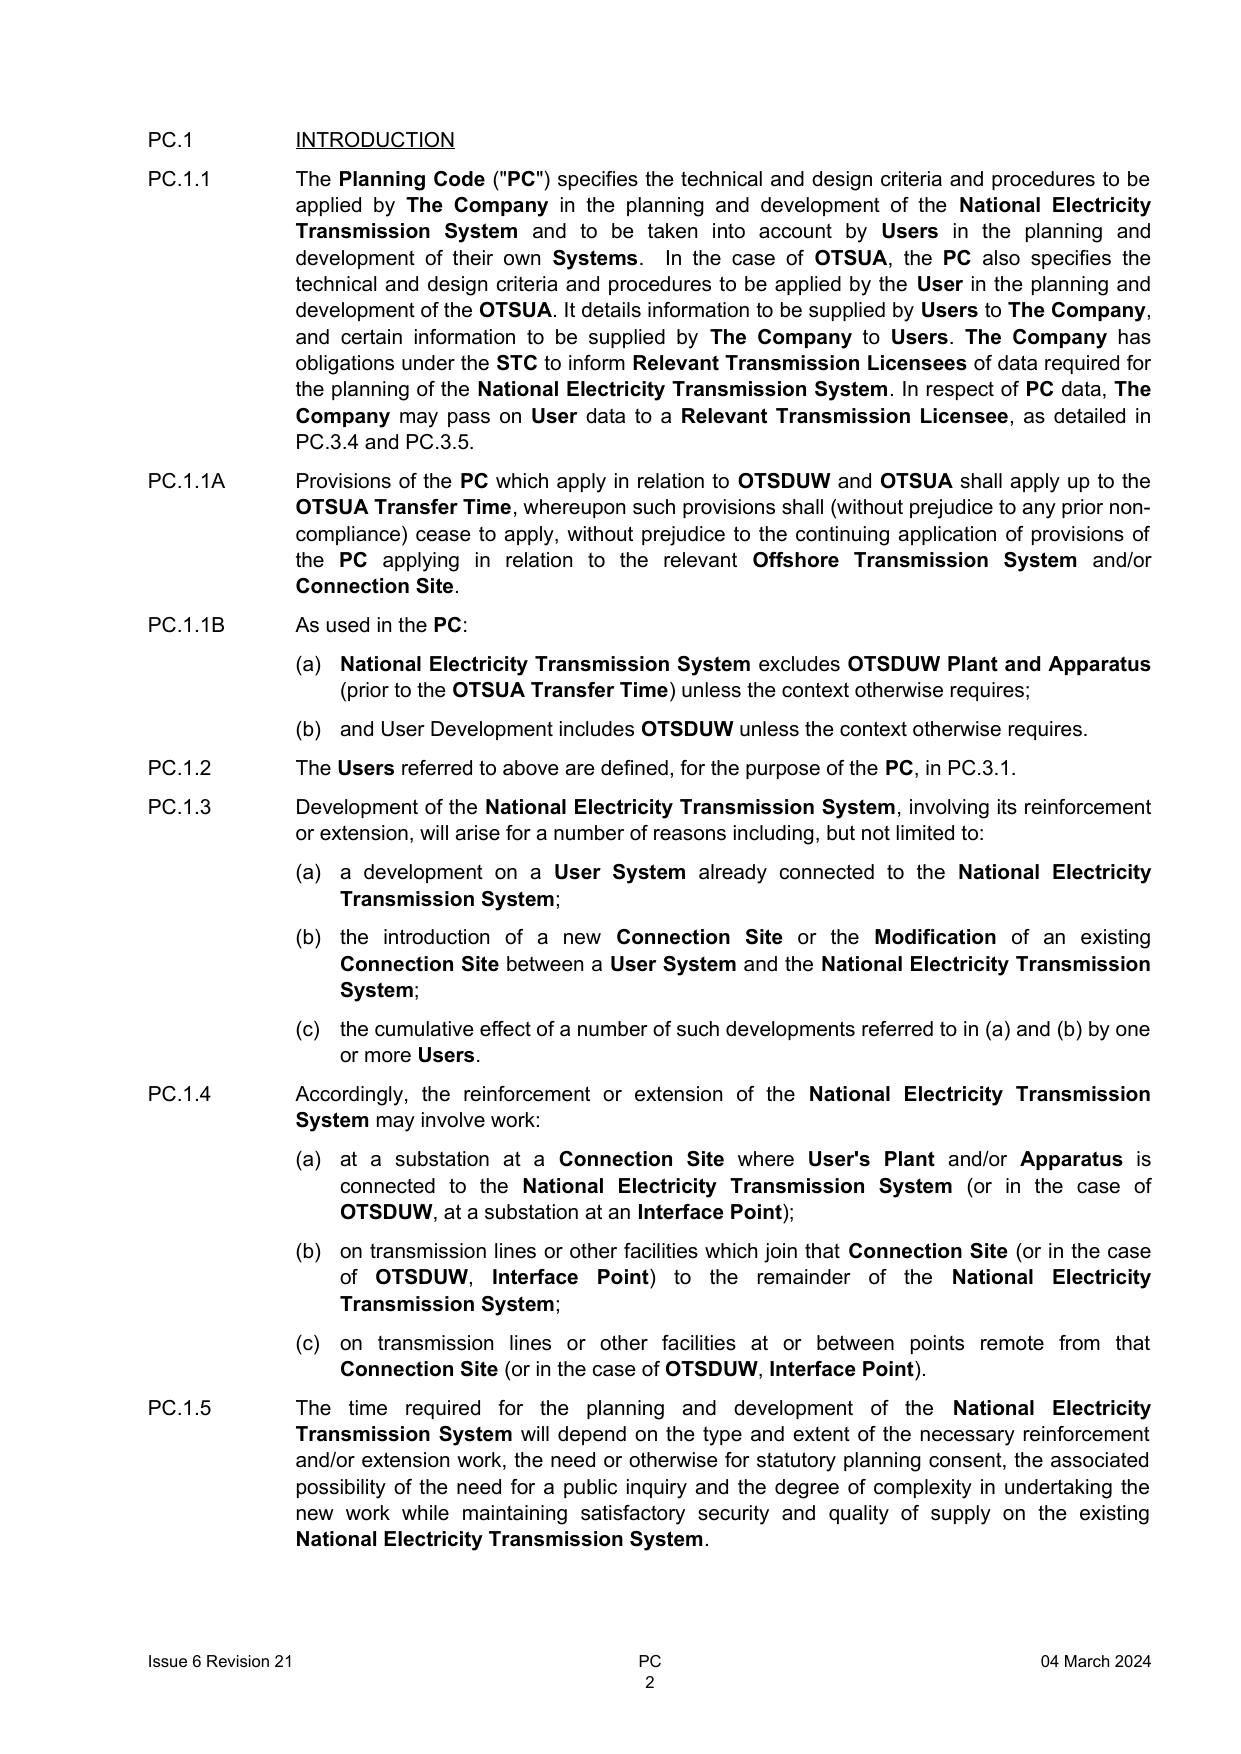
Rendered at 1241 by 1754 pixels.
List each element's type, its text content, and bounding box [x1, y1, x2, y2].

text (a) at a substation at a Connection Site where User's Plant and/or Apparatus is connected to the National Electricity Transmission System (or in the case of OTSDUW, at a substation at an Interface Point); [295, 1147, 1152, 1224]
text PC.1.5 The time required for the planning and development of the National Electricity Transmission System will depend on the type and extent of the necessary reinforcement and/or extension work, the need or otherwise for statutory planning consent, the associated possibility of the need for a public inquiry and the degree of complexity in undertaking the new work while maintaining satisfactory security and quality of supply on the existing National Electricity Transmission System. [148, 1396, 1152, 1551]
text PC.1.1B As used in the PC: [148, 613, 1152, 637]
text (a) National Electricity Transmission System excludes OTSDUW Plant and Apparatus (prior to the OTSUA Transfer Time) unless the context otherwise requires; [295, 652, 1152, 702]
text (a) a development on a User System already connected to the National Electricity Transmission System; [295, 860, 1152, 910]
text (b) on transmission lines or other facilities which join that Connection Site (or in the case of OTSDUW, Interface Point) to the remainder of the National Electricity Transmission System; [295, 1239, 1152, 1315]
text PC.1.3 Development of the National Electricity Transmission System, involving its reinforcement or extension, will arise for a number of reasons including, but not limited to: [148, 795, 1152, 845]
text (c) the cumulative effect of a number of such developments referred to in (a) and (b) by one or more Users. [295, 1017, 1152, 1067]
text PC.1.4 Accordingly, the reinforcement or extension of the National Electricity Transmission System may involve work: [148, 1082, 1152, 1132]
text (b) the introduction of a new Connection Site or the Modification of an existing Connection Site between a User System and the National Electricity Transmission System; [295, 925, 1152, 1002]
text PC.1 INTRODUCTION [148, 127, 1152, 151]
text PC.1.1 The Planning Code ("PC") specifies the technical and design criteria and procedures to be applied by The Company in the planning and development of the National Electricity Transmission System and to be taken into account by Users in the planning and development of their own Systems. In the case of OTSUA, the PC also specifies the technical and design criteria and procedures to be applied by the User in the planning and development of the OTSUA. It details information to be supplied by Users to The Company, and certain information to be supplied by The Company to Users. The Company has obligations under the STC to inform Relevant Transmission Licensees of data required for the planning of the National Electricity Transmission System. In respect of PC data, The Company may pass on User data to a Relevant Transmission Licensee, as detailed in PC.3.4 and PC.3.5. [148, 166, 1152, 454]
text (b) and User Development includes OTSDUW unless the context otherwise requires. [295, 717, 1152, 741]
text (c) on transmission lines or other facilities at or between points remote from that Connection Site (or in the case of OTSDUW, Interface Point). [295, 1330, 1152, 1381]
text PC.1.1A Provisions of the PC which apply in relation to OTSDUW and OTSUA shall apply up to the OTSUA Transfer Time, whereupon such provisions shall (without prejudice to any prior non-compliance) cease to apply, without prejudice to the continuing application of provisions of the PC applying in relation to the relevant Offshore Transmission System and/or Connection Site. [148, 469, 1152, 598]
text PC.1.2 The Users referred to above are defined, for the purpose of the PC, in PC.3.1. [148, 756, 1152, 780]
